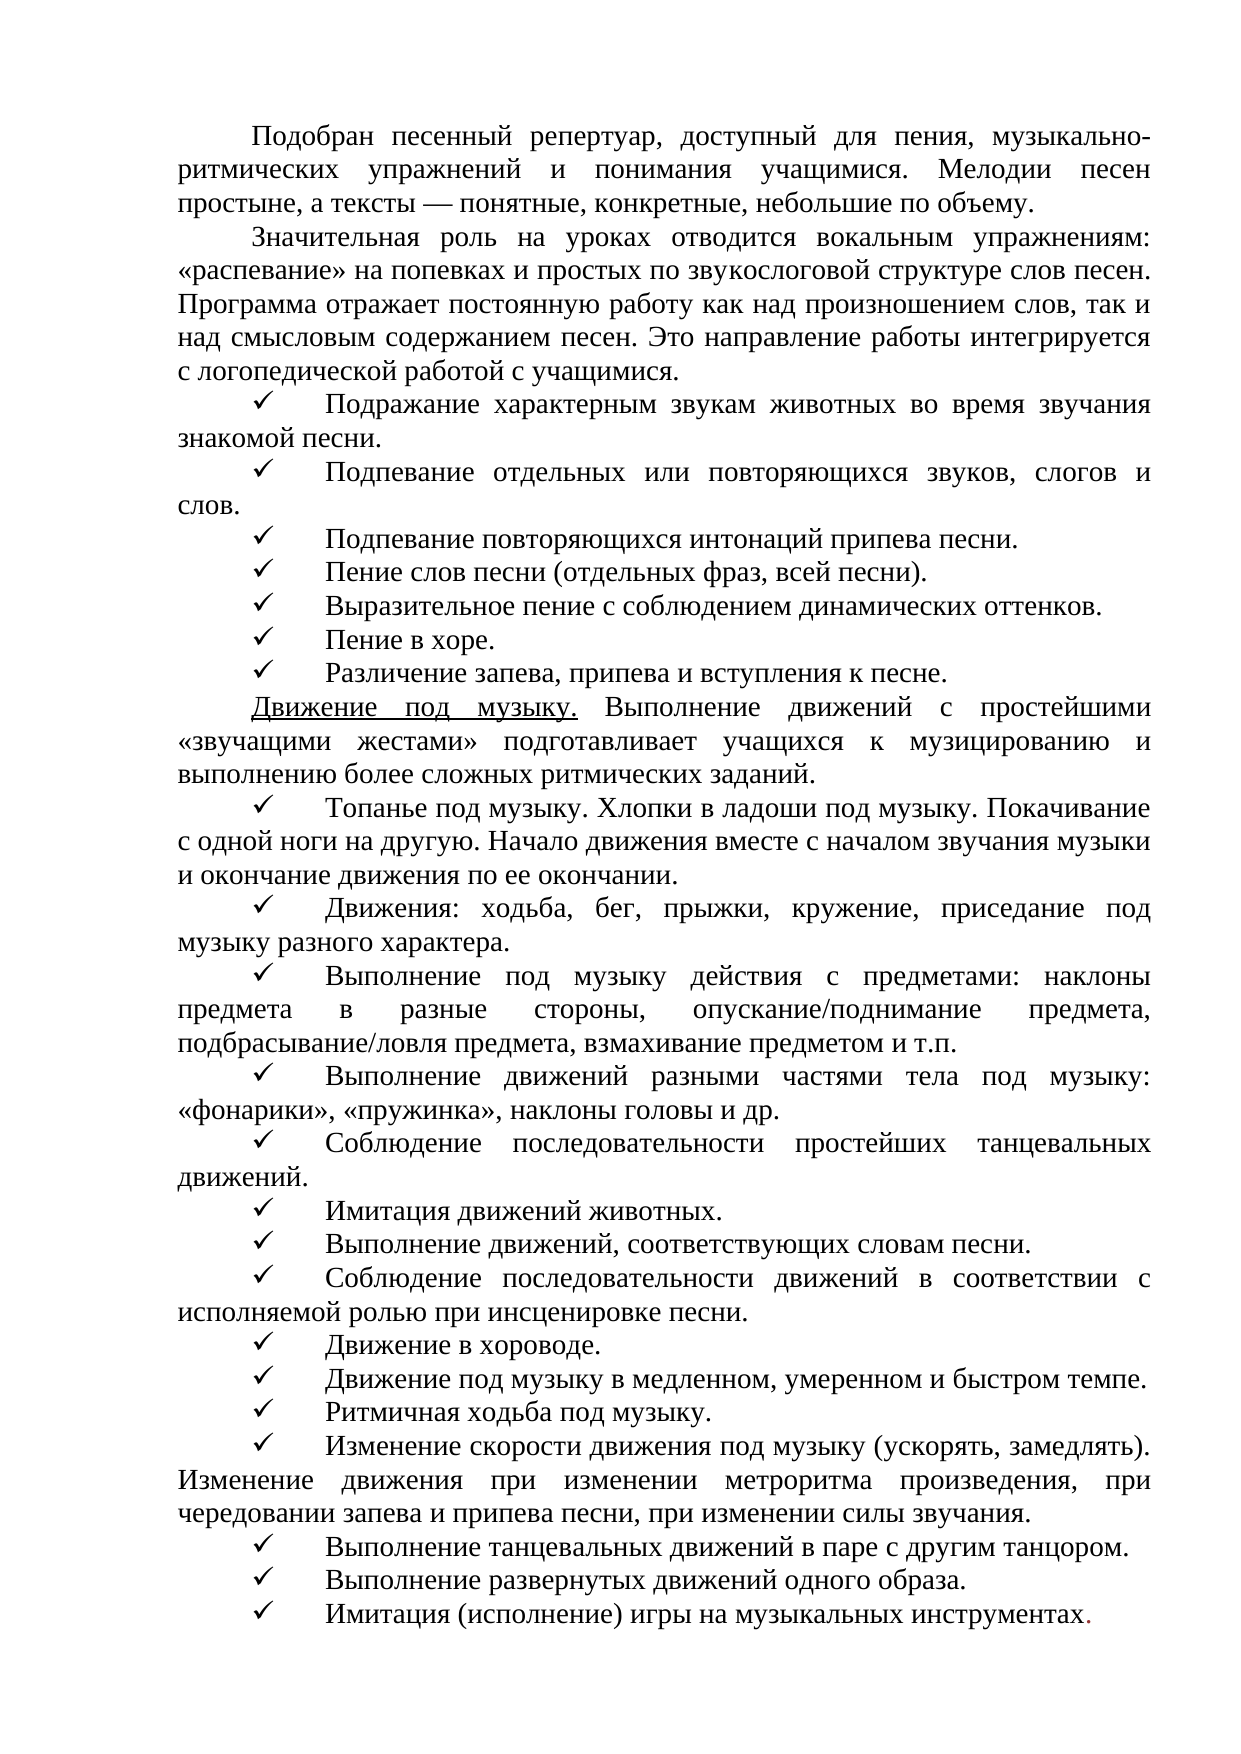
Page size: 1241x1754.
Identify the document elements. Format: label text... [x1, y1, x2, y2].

list Пение в хоре. [177, 622, 1152, 655]
list Ритмичная ходьба под музыку. [177, 1394, 1152, 1428]
list Выразительное пение с соблюдением динамических оттенков. [177, 588, 1152, 622]
list Движение в хороводе. [177, 1327, 1152, 1361]
list Выполнение танцевальных движений в паре с другим танцором. [177, 1529, 1152, 1562]
list Движения: ходьба, бег, прыжки, кружение, приседание под музыку разного характера. [177, 890, 1152, 958]
list Выполнение движений, соответствующих словам песни. [177, 1226, 1152, 1260]
list Имитация движений животных. [177, 1193, 1152, 1226]
list Изменение скорости движения под музыку (ускорять, замедлять). Изменение движения при изменении метроритма произведения, при чередовании запева и припева песни, при изменении силы звучания. [177, 1428, 1152, 1529]
list Имитация (исполнение) игры на музыкальных инструментах. [177, 1596, 1152, 1630]
list Выполнение развернутых движений одного образа. [177, 1562, 1152, 1596]
list Топанье под музыку. Хлопки в ладоши под музыку. Покачивание с одной ноги на другую. Начало движения вместе с началом звучания музыки и окончание движения по ее окончании. [177, 790, 1152, 890]
text Подобран песенный ре​пертуар, доступный для пения, музыкально-ритмических упражнений и понимания учащимися. Мелодии песен простыне, а тексты — понятные, конкретные, небольшие по объему. [177, 118, 1152, 219]
list Соблюдение последовательности движений в соответствии с исполняемой ролью при инсценировке песни. [177, 1260, 1152, 1327]
list Подпевание отдельных или повторяющихся звуков, слогов и слов. [177, 454, 1152, 521]
list Различение запева, припева и вступления к песне. [177, 655, 1152, 689]
list Движение под музыку в медленном, умеренном и быстром темпе. [177, 1361, 1152, 1394]
list Подражание характерным звукам животных во время звучания знакомой песни. [177, 386, 1152, 454]
list Соблюдение последовательности простейших танцевальных движений. [177, 1126, 1152, 1193]
text Значительная роль на уроках отводится вокальным упражнениям: «распевание» на попевках и простых по зву​кослоговой структуре слов песен. Программа отражает постоянную работу как над произношением слов, так и над смысловым содержанием песен. Это направление работы интегрируется с логопедической работой с учащимися. [177, 219, 1152, 386]
list Пение слов песни (отдельных фраз, всей песни). [177, 554, 1152, 588]
list Подпевание повторяющихся интонаций припева песни. [177, 521, 1152, 554]
text Движение под музыку. Выполнение движений с простейшими «звучащими же​стами» подготавливает учащихся к музицированию и выполнению более сложных ритмических заданий. [177, 689, 1152, 790]
list Выполнение под музыку действия с предметами: наклоны предмета в разные стороны, опускание/поднимание предмета, подбрасывание/ловля предмета, взмахивание предметом и т.п. [177, 958, 1152, 1058]
list Выполнение движений разными частями тела под музыку: «фонарики», «пружинка», наклоны головы и др. [177, 1058, 1152, 1126]
